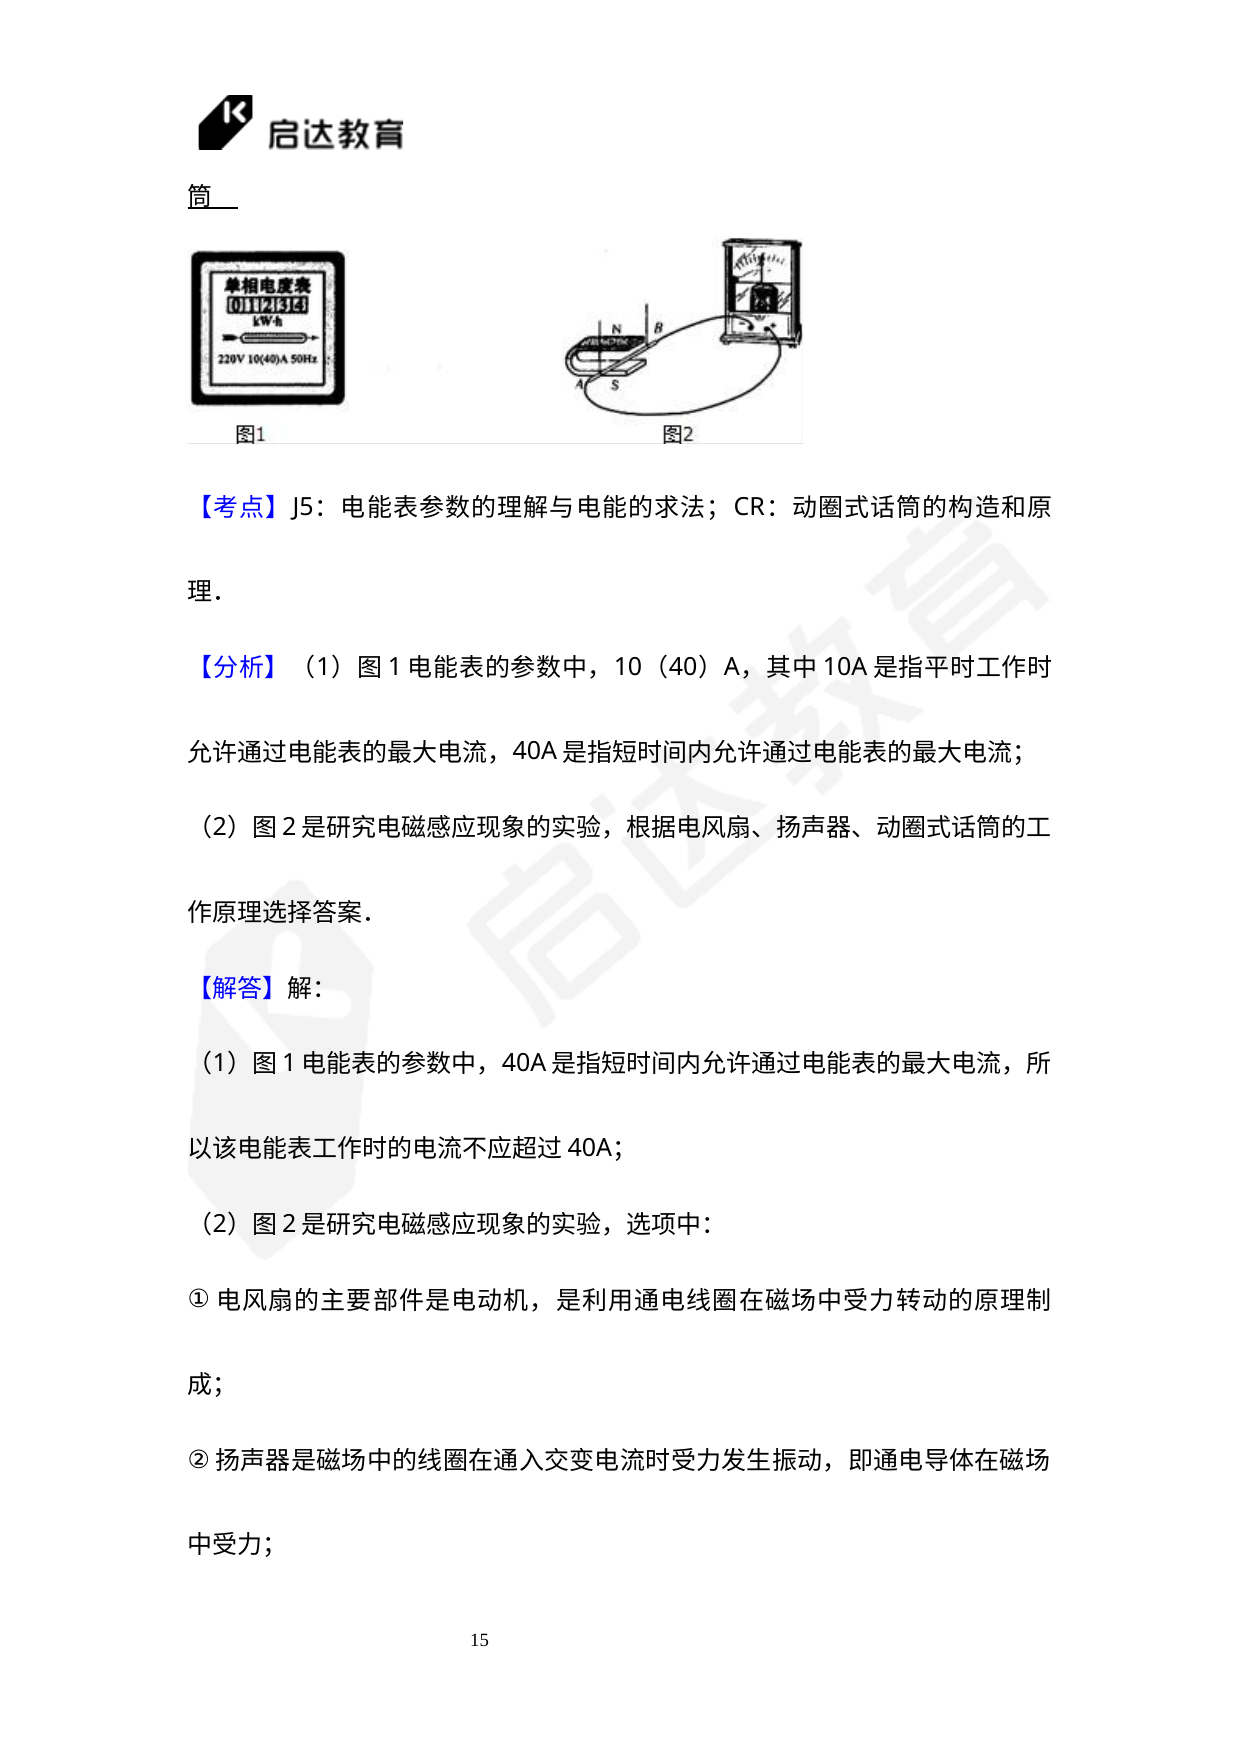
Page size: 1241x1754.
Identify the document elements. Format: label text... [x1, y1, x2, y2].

text ①电风扇的主要部件是电动机，是利用通电线圈在磁场中受力转动的原理制成； [187, 1266, 1053, 1415]
text （2）图2是研究电磁感应现象的实验，根据电风扇、扬声器、动圈式话筒的工作原理选择答案． [187, 793, 1053, 943]
text ②扬声器是磁场中的线圈在通入交变电流时受力发生振动，即通电导体在磁场中受力； [187, 1426, 1053, 1576]
text （2）图2是研究电磁感应现象的实验，选项中： [187, 1190, 1053, 1255]
text 【解答】解： [187, 954, 1053, 1019]
text 【分析】（1）图1电能表的参数中，10（40）A，其中10A是指平时工作时允许通过电能表的最大电流，40A是指短时间内允许通过电能表的最大电流； [187, 633, 1053, 783]
picture [198, 95, 404, 150]
text 13．家用电能表如图1所示，该电能表工作时的电流不应超过 40 A．在电风扇、扬声器、动圈式话筒中，利用图2中所揭示的原理工作的是 动圈式话筒 [187, 162, 1053, 227]
picture [187, 237, 803, 444]
text （1）图1电能表的参数中，40A是指短时间内允许通过电能表的最大电流，所以该电能表工作时的电流不应超过40A； [187, 1029, 1053, 1179]
text 【考点】J5：电能表参数的理解与电能的求法；CR：动圈式话筒的构造和原理． [187, 473, 1053, 622]
